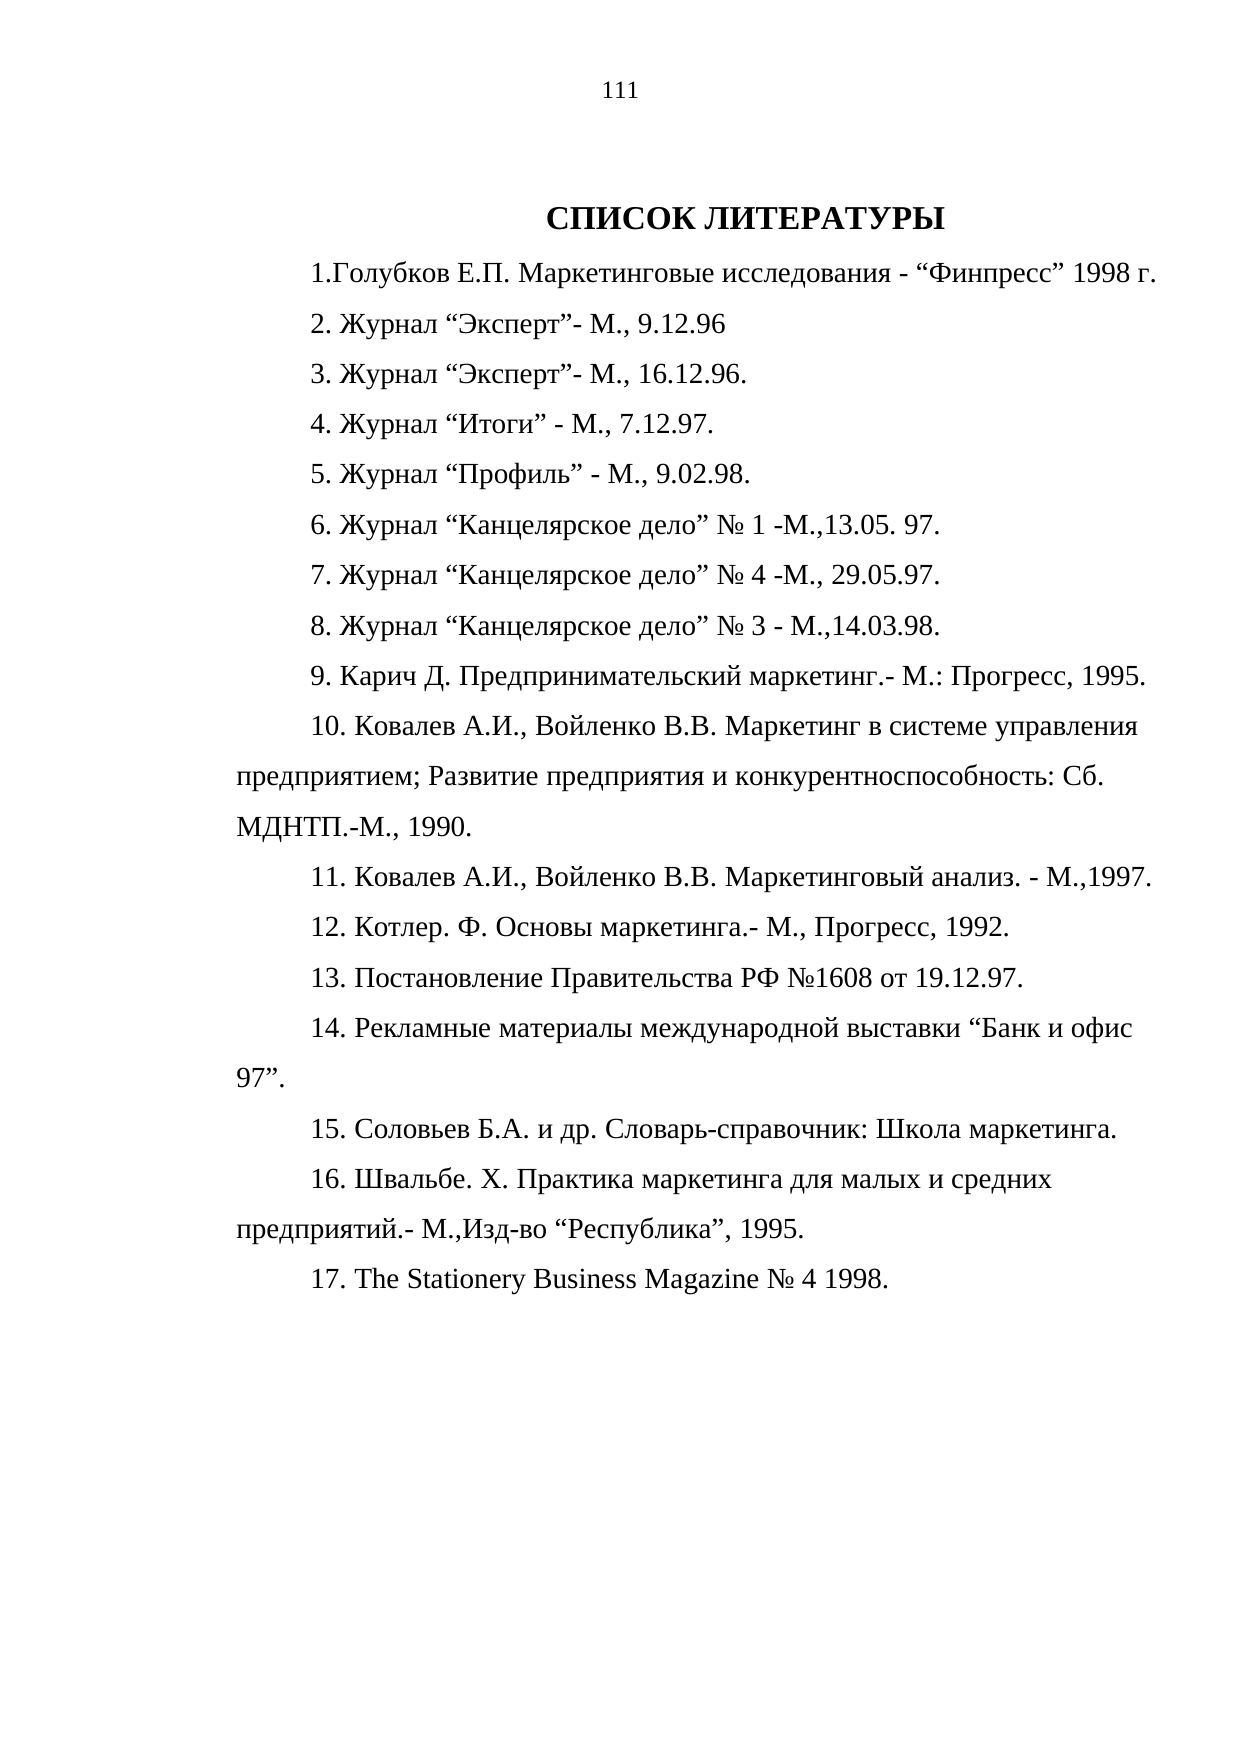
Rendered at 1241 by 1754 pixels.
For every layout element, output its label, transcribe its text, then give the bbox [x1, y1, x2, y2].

text 8. Журнал “Канцелярское дело” № 3 - М.,14.03.98. [236, 608, 1181, 641]
text 11. Ковалев А.И., Войленко В.В. Маркетинговый анализ. - М.,1997. [236, 859, 1181, 893]
text 13. Постановление Правительства РФ №1608 от 19.12.97. [236, 960, 1181, 993]
text 2. Журнал “Эксперт”- М., 9.12.96 [236, 306, 1181, 339]
text 16. Швальбе. Х. Практика маркетинга для малых и средних предприятий.- М.,Изд-во “Республика”, 1995. [236, 1161, 1181, 1245]
text 15. Соловьев Б.А. и др. Словарь-справочник: Школа маркетинга. [236, 1111, 1181, 1144]
text 12. Котлер. Ф. Основы маркетинга.- М., Прогресс, 1992. [236, 910, 1181, 943]
text 4. Журнал “Итоги” - М., 7.12.97. [236, 407, 1181, 440]
text 9. Карич Д. Предпринимательский маркетинг.- М.: Прогресс, 1995. [236, 658, 1181, 692]
text 3. Журнал “Эксперт”- М., 16.12.96. [236, 356, 1181, 390]
text 1.Голубков Е.П. Маркетинговые исследования - “Финпресс” 1998 г. [236, 256, 1181, 289]
text 10. Ковалев А.И., Войленко В.В. Маркетинг в системе управления предприятием; Развитие предприятия и конкурентноспособность: Сб. МДНТП.-М., 1990. [236, 708, 1181, 843]
text 6. Журнал “Канцелярское дело” № 1 -М.,13.05. 97. [236, 507, 1181, 541]
text 17. The Stationery Business Magazine № 4 1998. [236, 1262, 1181, 1295]
text СПИСОК ЛИТЕРАТУРЫ [236, 198, 1181, 236]
text 5. Журнал “Профиль” - М., 9.02.98. [236, 457, 1181, 490]
text 14. Рекламные материалы международной выставки “Банк и офис 97”. [236, 1010, 1181, 1094]
text 7. Журнал “Канцелярское дело” № 4 -М., 29.05.97. [236, 557, 1181, 591]
